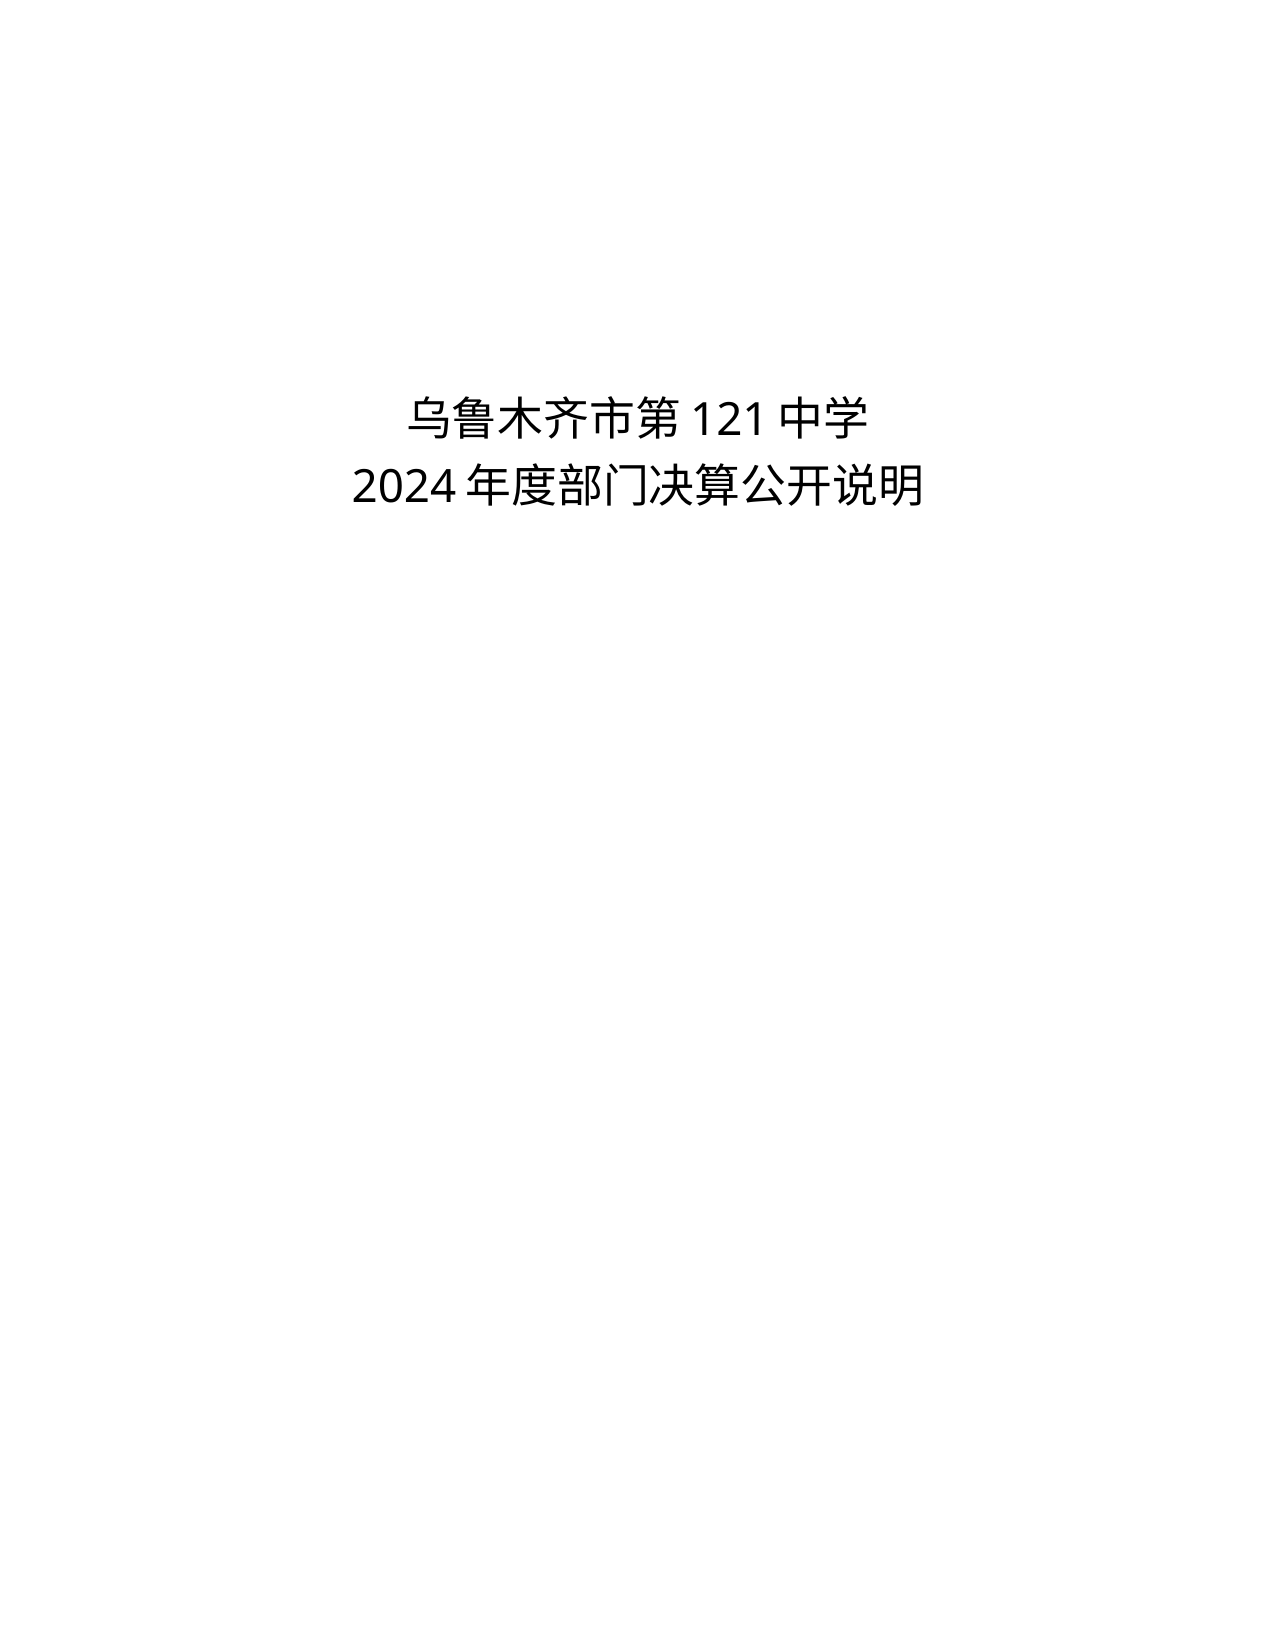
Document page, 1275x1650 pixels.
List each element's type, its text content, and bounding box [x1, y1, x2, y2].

text 乌鲁木齐市第121中学 [187, 383, 1087, 449]
text 2024年度部门决算公开说明 [187, 449, 1087, 516]
